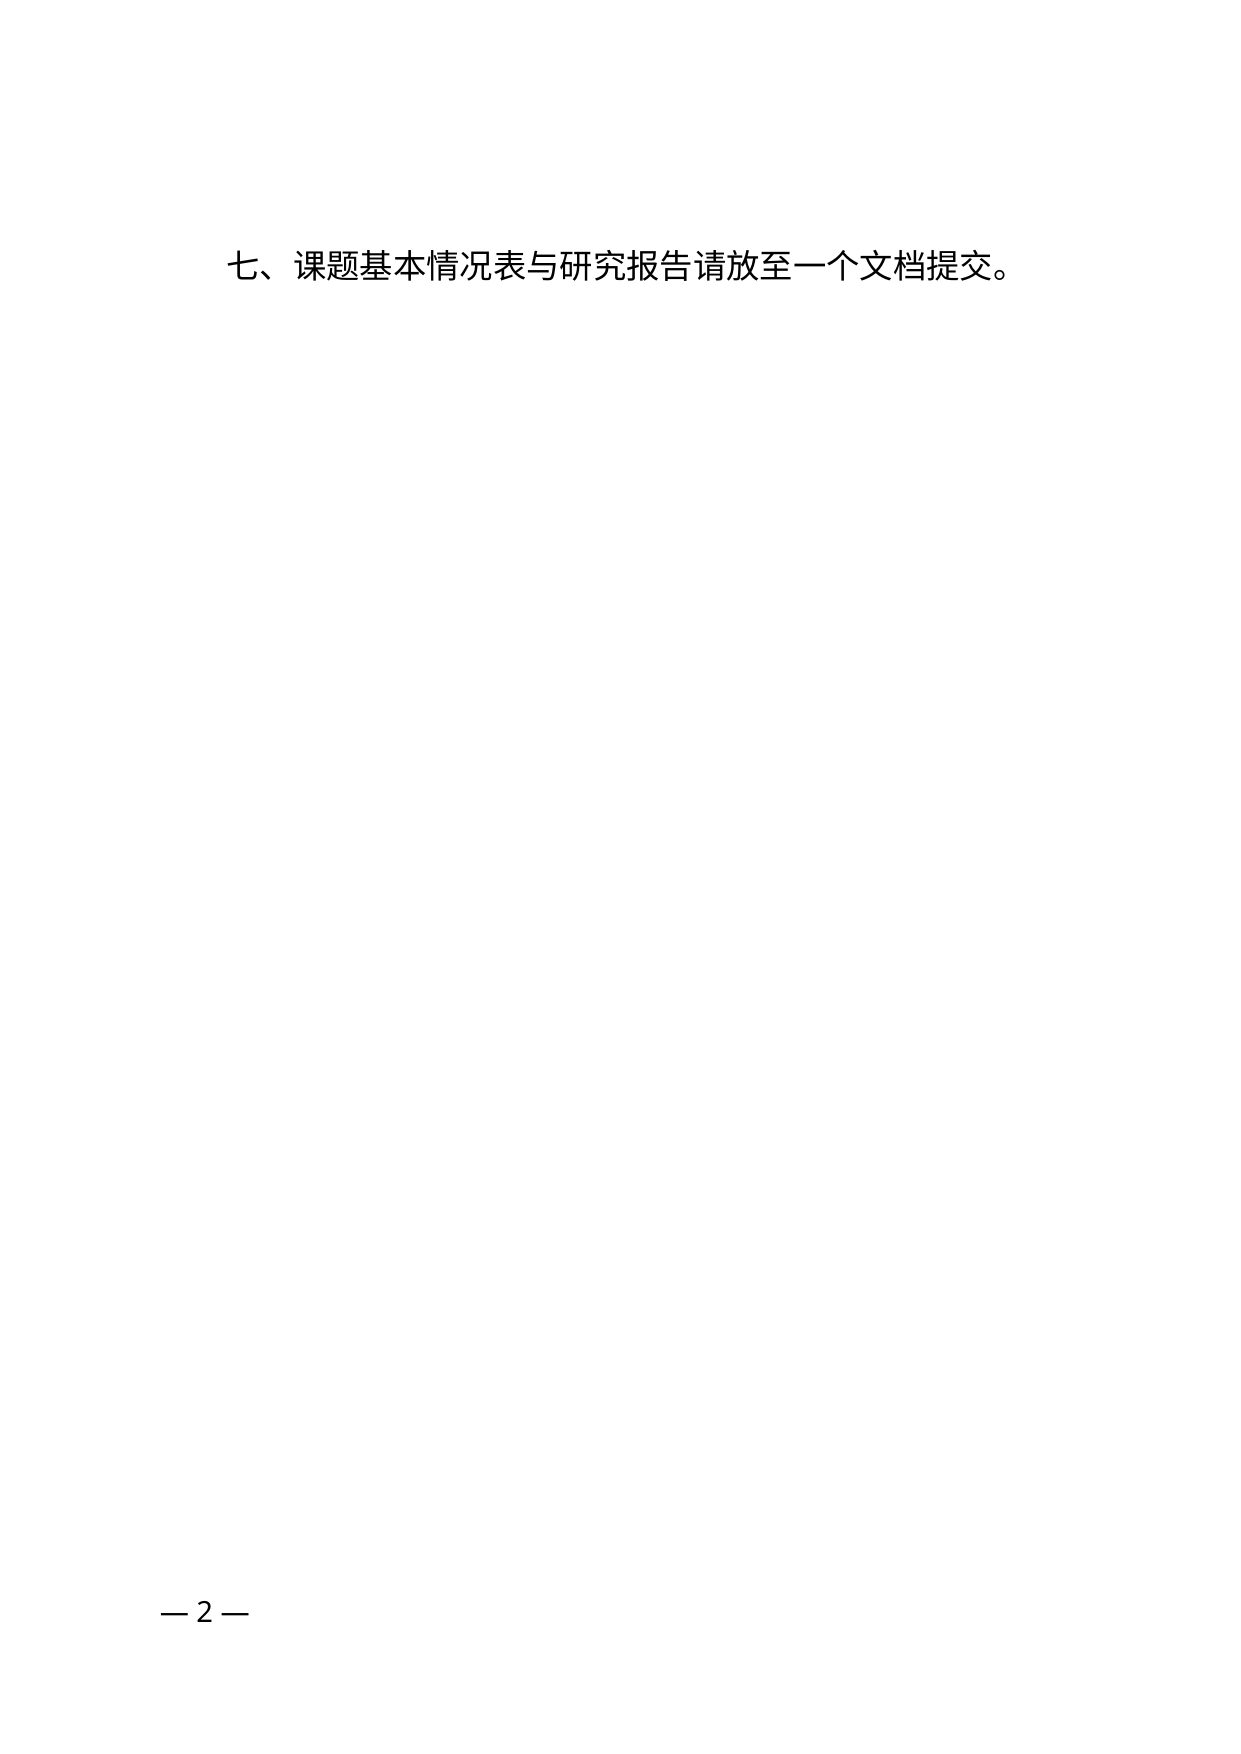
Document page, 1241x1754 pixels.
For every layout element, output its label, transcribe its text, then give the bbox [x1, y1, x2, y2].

text 七、课题基本情况表与研究报告请放至一个文档提交。 [159, 232, 1081, 297]
